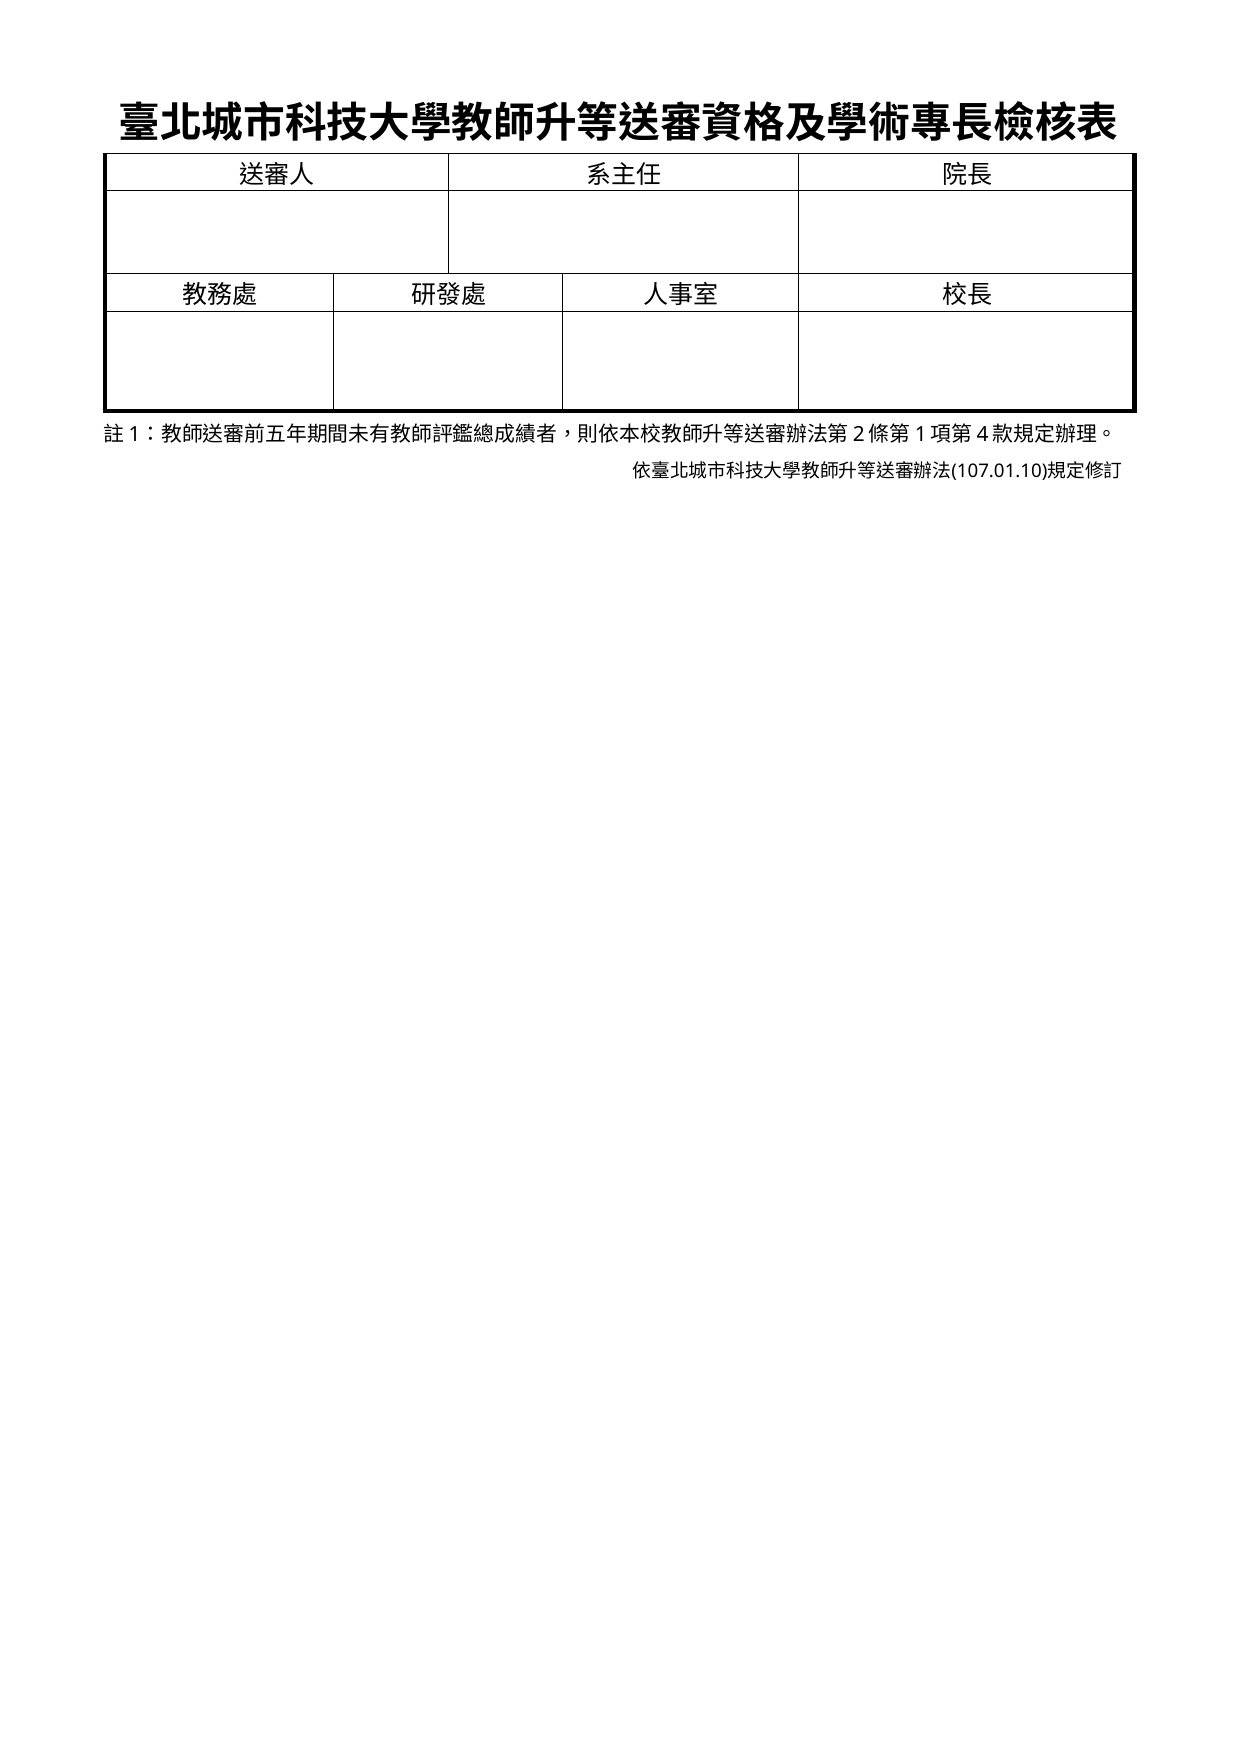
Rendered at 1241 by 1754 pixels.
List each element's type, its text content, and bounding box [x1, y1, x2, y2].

text 依臺北城市科技大學教師升等送審辦法(107.01.10)規定修訂 [118, 451, 1122, 488]
table_cell [563, 312, 798, 408]
table_cell [107, 312, 333, 408]
text 註1：教師送審前五年期間未有教師評鑑總成績者，則依本校教師升等送審辦法第2條第1項第4款規定辦理。 [103, 413, 1137, 451]
table_cell 系主任 [449, 154, 798, 190]
table_cell [799, 191, 1132, 273]
table_cell [107, 191, 448, 273]
table_cell [334, 312, 562, 408]
table_cell 校長 [799, 274, 1132, 311]
table_cell [799, 312, 1132, 408]
table_cell 院長 [799, 154, 1132, 190]
table_cell [449, 191, 798, 273]
table_cell 教務處 [107, 274, 333, 311]
table_cell 研發處 [334, 274, 562, 311]
table_cell 人事室 [563, 274, 798, 311]
table_cell 送審人 [107, 154, 448, 190]
